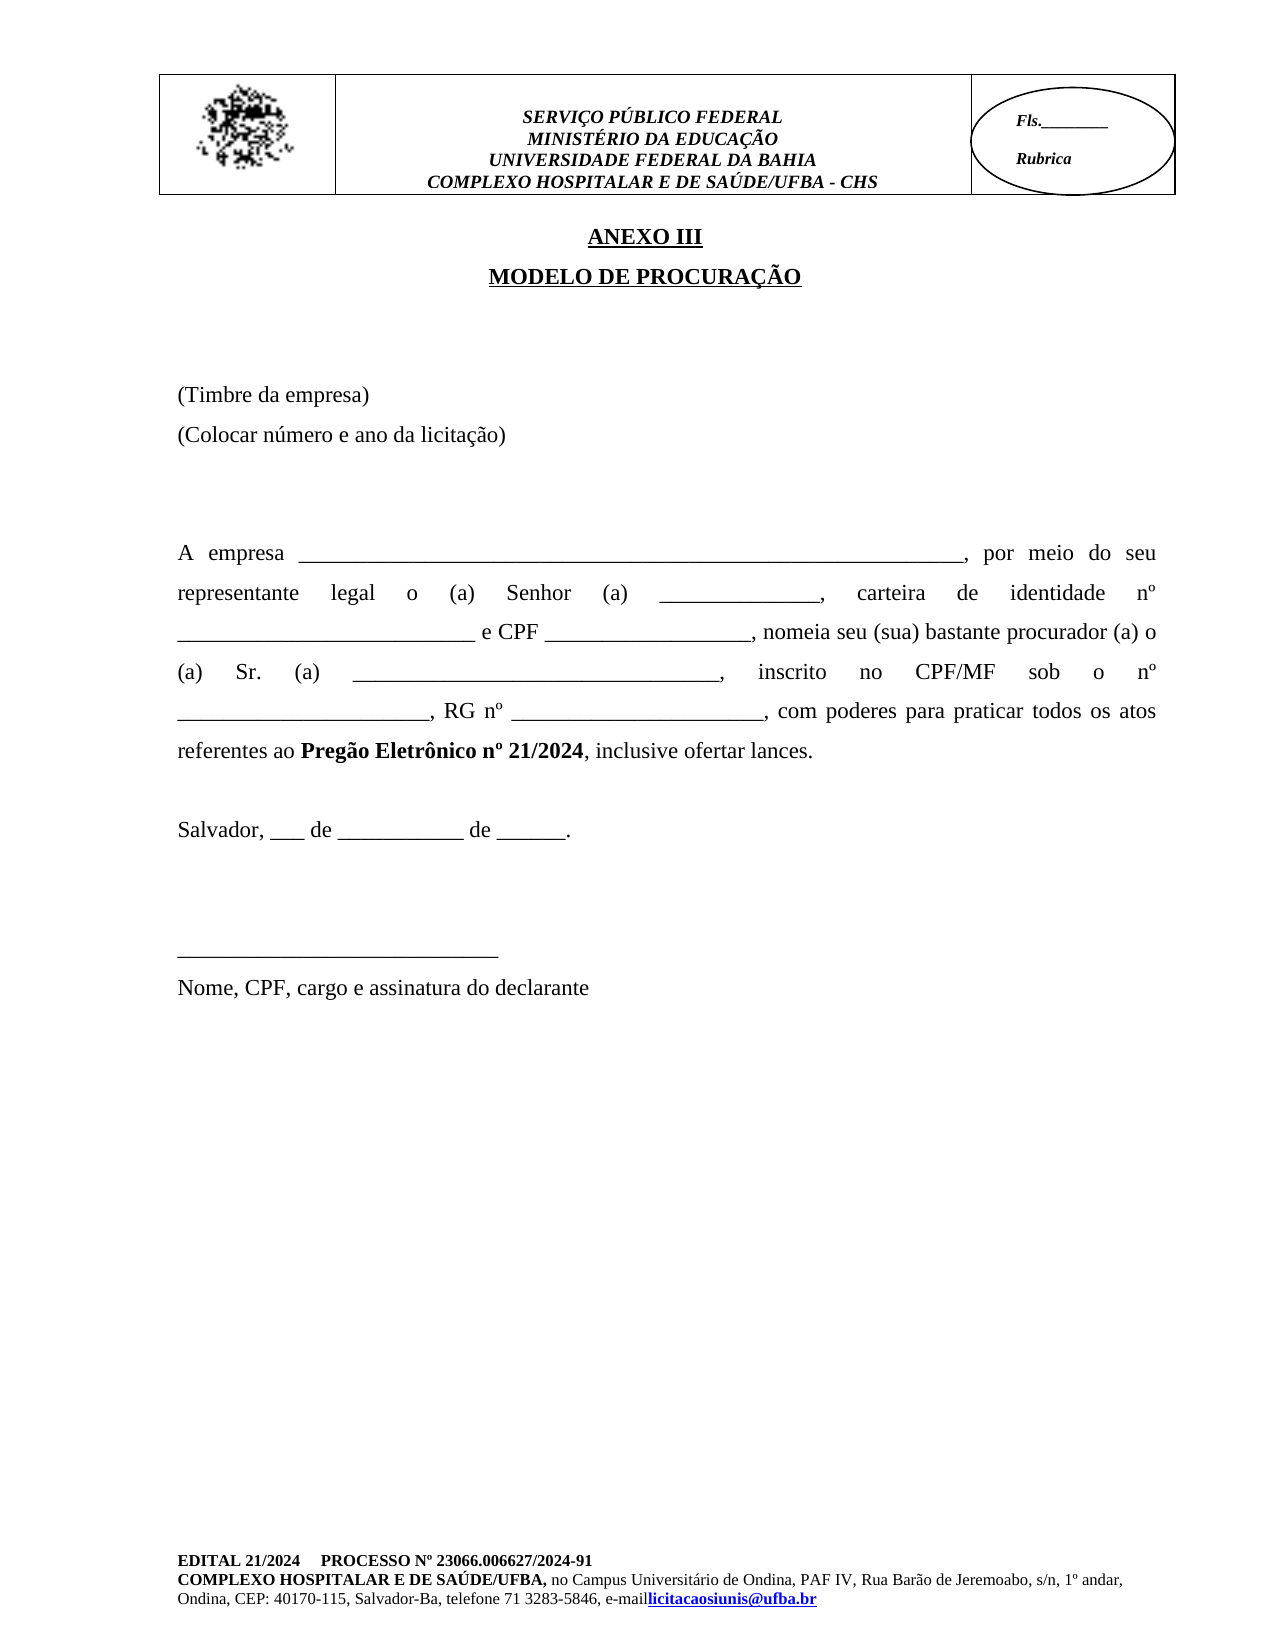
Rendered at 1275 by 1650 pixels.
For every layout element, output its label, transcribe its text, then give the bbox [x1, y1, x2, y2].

text ANEXO III [133, 223, 1157, 250]
text MODELO DE PROCURAÇÃO [133, 263, 1157, 289]
text Nome, CPF, cargo e assinatura do declarante [177, 973, 1157, 1000]
text (Timbre da empresa) [177, 381, 1157, 408]
text Salvador, ___ de ___________ de ______. [177, 816, 1157, 842]
text A empresa __________________________________________________________, por meio do seu representante legal o (a) Senhor (a) ______________, carteira de identidade nº __________________________ e CPF __________________, nomeia seu (sua) bastante procurador (a) o (a) Sr. (a) ________________________________, inscrito no CPF/MF sob o nº ______________________, RG nº ______________________, com poderes para praticar todos os atos referentes ao Pregão Eletrônico nº 21/2024, inclusive ofertar lances. [177, 539, 1157, 763]
text ____________________________ [177, 934, 1157, 960]
text (Colocar número e ano da licitação) [177, 421, 1157, 447]
